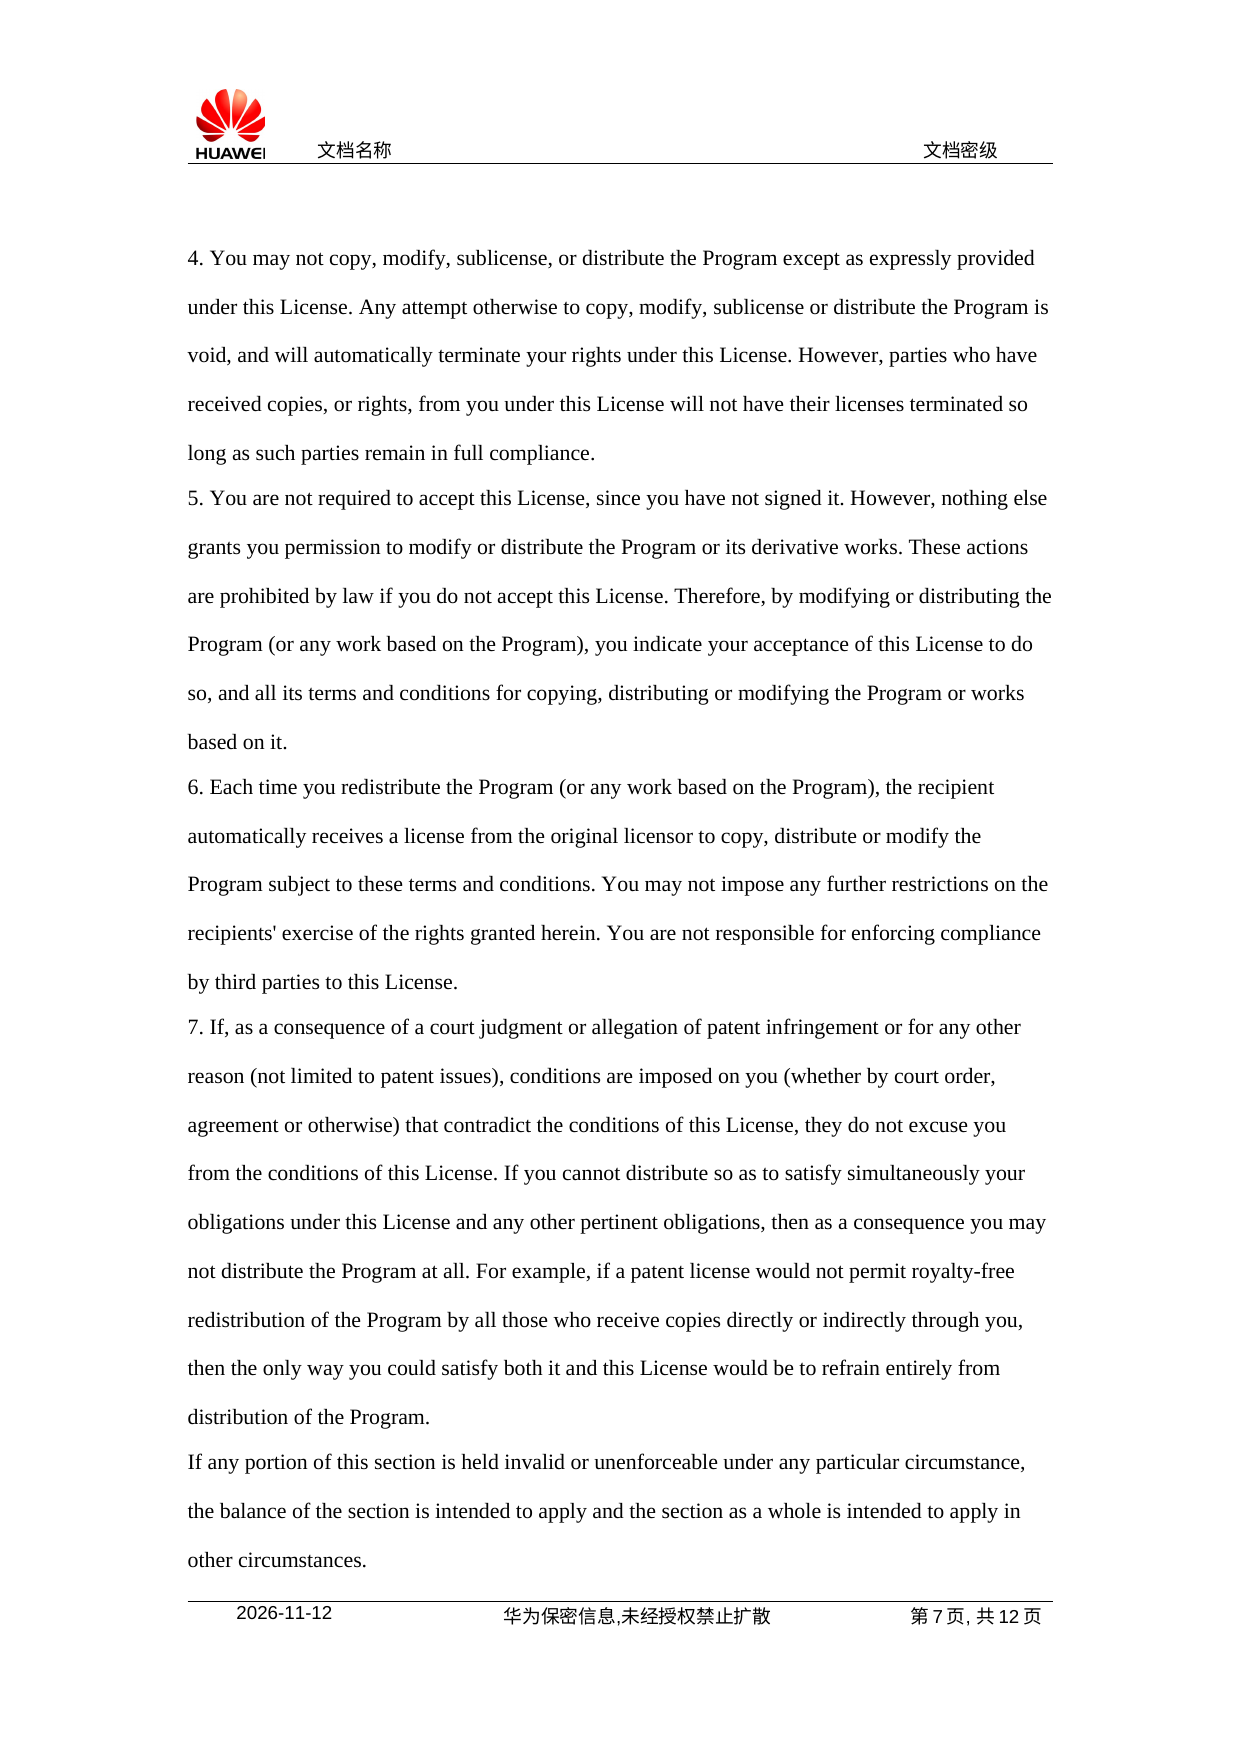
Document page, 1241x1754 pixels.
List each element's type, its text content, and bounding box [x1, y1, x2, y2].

text 7. If, as a consequence of a court judgment or allegation of patent infringement or for any other reason (not limited to patent issues), conditions are imposed on you (whether by court order, agreement or otherwise) that contradict the conditions of this License, they do not excuse you from the conditions of this License. If you cannot distribute so as to satisfy simultaneously your obligations under this License and any other pertinent obligations, then as a consequence you may not distribute the Program at all. For example, if a patent license would not permit royalty-free redistribution of the Program by all those who receive copies directly or indirectly through you, then the only way you could satisfy both it and this License would be to refrain entirely from distribution of the Program. [187, 1010, 1053, 1433]
text 5. You are not required to accept this License, since you have not signed it. However, nothing else grants you permission to modify or distribute the Program or its derivative works. These actions are prohibited by law if you do not accept this License. Therefore, by modifying or distributing the Program (or any work based on the Program), you indicate your acceptance of this License to do so, and all its terms and conditions for copying, distributing or modifying the Program or works based on it. [187, 481, 1053, 758]
text If any portion of this section is held invalid or unenforceable under any particular circumstance, the balance of the section is intended to apply and the section as a whole is intended to apply in other circumstances. [187, 1446, 1053, 1576]
text 6. Each time you redistribute the Program (or any work based on the Program), the recipient automatically receives a license from the original licensor to copy, distribute or modify the Program subject to these terms and conditions. You may not impose any further restrictions on the recipients' exercise of the rights granted herein. You are not responsible for enforcing compliance by third parties to this License. [187, 770, 1053, 998]
picture [196, 89, 265, 159]
text 4. You may not copy, modify, sublicense, or distribute the Program except as expressly provided under this License. Any attempt otherwise to copy, modify, sublicense or distribute the Program is void, and will automatically terminate your rights under this License. However, parties who have received copies, or rights, from you under this License will not have their licenses terminated so long as such parties remain in full compliance. [187, 241, 1053, 469]
